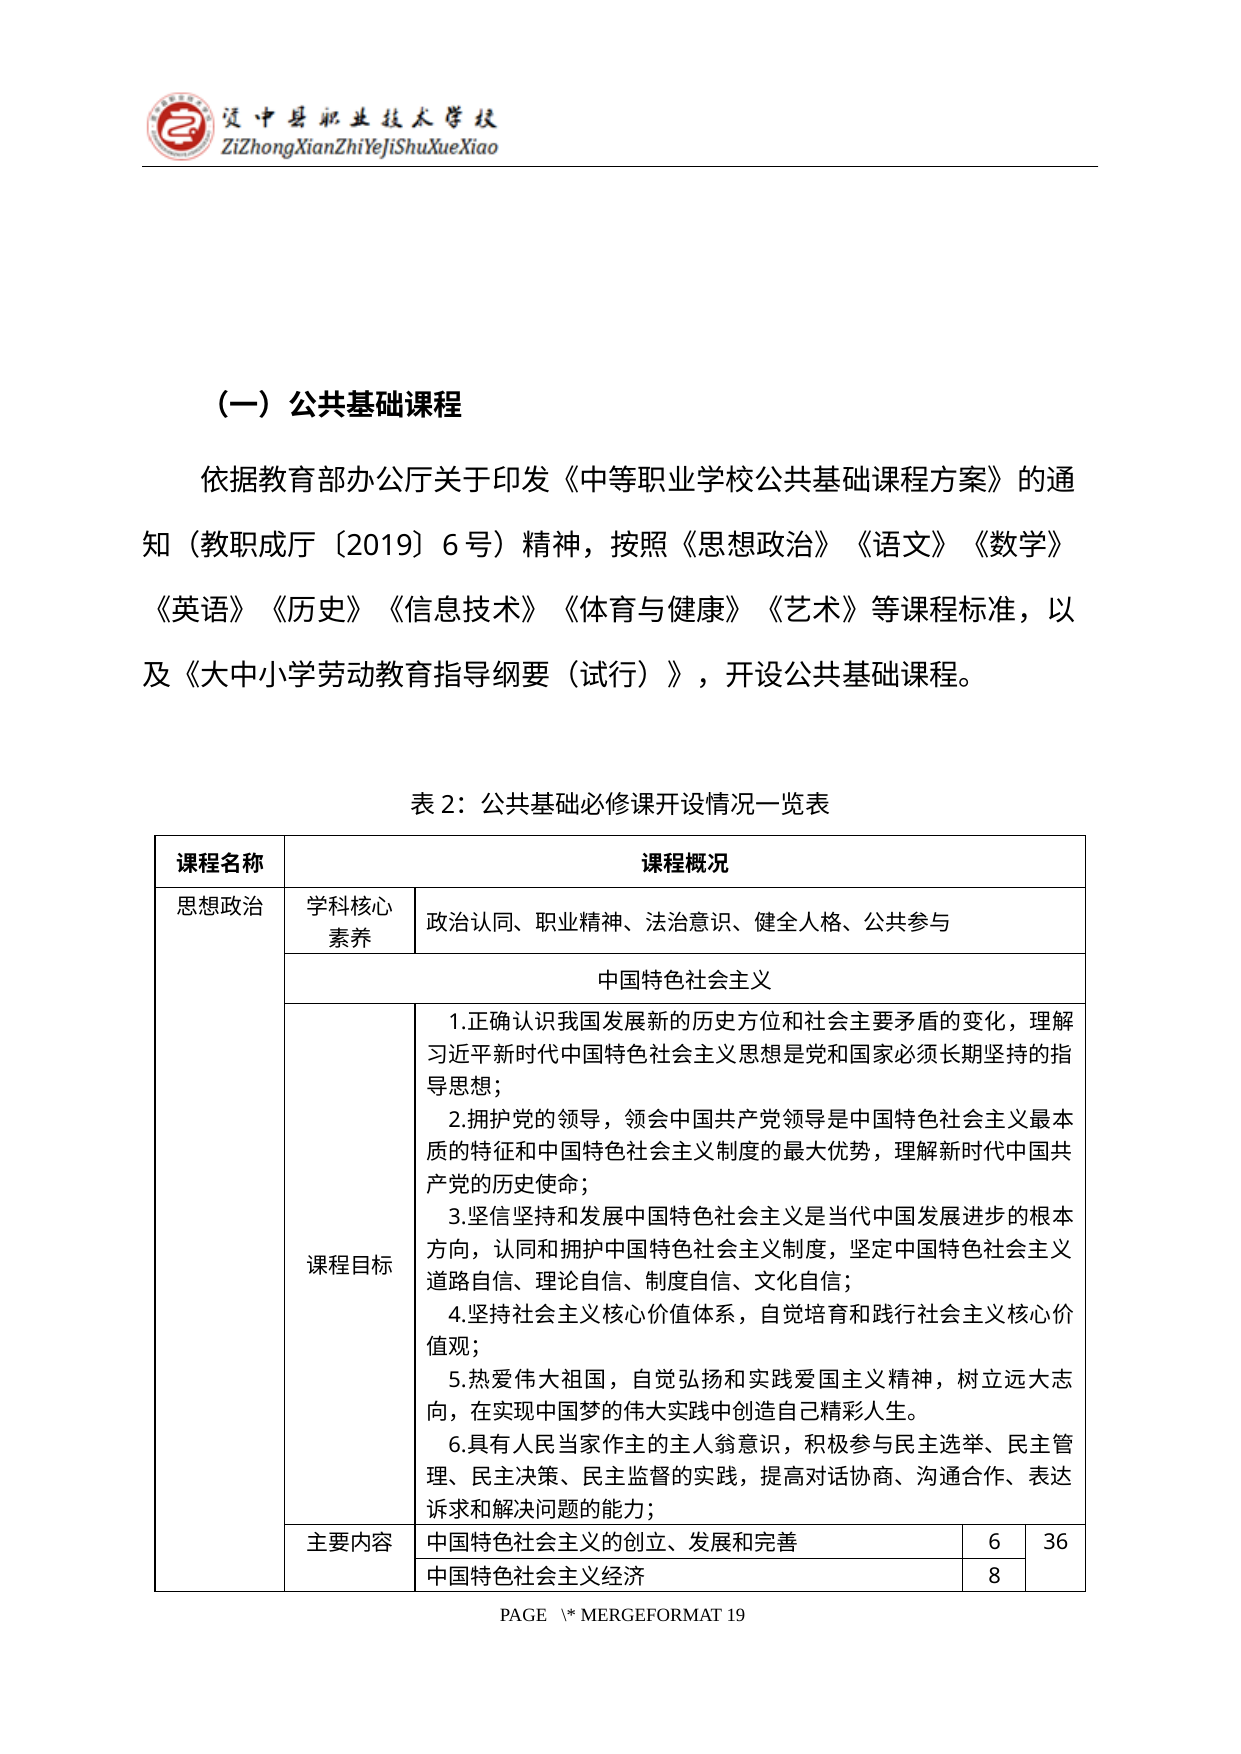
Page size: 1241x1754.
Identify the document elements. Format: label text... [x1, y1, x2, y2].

table_cell 8 [963, 1559, 1025, 1591]
table_cell 中国特色社会主义 [285, 954, 1085, 1003]
table_cell 1.正确认识我国发展新的历史方位和社会主要矛盾的变化，理解习近平新时代中国特色社会主义思想是党和国家必须长期坚持的指导思想； 2.拥护党的领导，领会中国共产党领导是中国特色社会主义最本质的特征和中国特色社会主义制度的最大优势，理解新时代中国共产党的历史使命； 3.坚信坚持和发展中国特色社会主义是当代中国发展进步的根本方向，认同和拥护中国特色社会主义制度，坚定中国特色社会主义道路自信、理论自信、制度自信、文化自信； 4.坚持社会主义核心价值体系，自觉培育和践行社会主义核心价值观； 5.热爱伟大祖国，自觉弘扬和实践爱国主义精神，树立远大志向，在实现中国梦的伟大实践中创造自己精彩人生。 6.具有人民当家作主的主人翁意识，积极参与民主选举、民主管理、民主决策、民主监督的实践，提高对话协商、沟通合作、表达诉求和解决问题的能力； [416, 1004, 1085, 1524]
table_cell 主要内容 [285, 1525, 414, 1591]
table_cell 思想政治 [156, 888, 284, 1591]
text 表2：公共基础必修课开设情况一览表 [142, 770, 1098, 835]
table_header 课程名称 [156, 836, 284, 887]
table_cell 中国特色社会主义的创立、发展和完善 [416, 1525, 962, 1557]
text （一）公共基础课程 [142, 382, 1098, 424]
table_cell 6 [963, 1525, 1025, 1557]
table_cell 政治认同、职业精神、法治意识、健全人格、公共参与 [416, 888, 1085, 953]
table_cell 36 [1026, 1525, 1085, 1591]
table_cell 中国特色社会主义经济 [416, 1559, 962, 1591]
table_header 课程概况 [285, 836, 1085, 887]
table_cell 学科核心 素养 [285, 888, 414, 953]
table_cell 课程目标 [285, 1004, 414, 1524]
picture [141, 88, 505, 164]
text 依据教育部办公厅关于印发《中等职业学校公共基础课程方案》的通知（教职成厅〔2019〕6号）精神，按照《思想政治》《语文》《数学》《英语》《历史》《信息技术》《体育与健康》《艺术》等课程标准，以及《大中小学劳动教育指导纲要（试行）》，开设公共基础课程。 [142, 445, 1098, 705]
